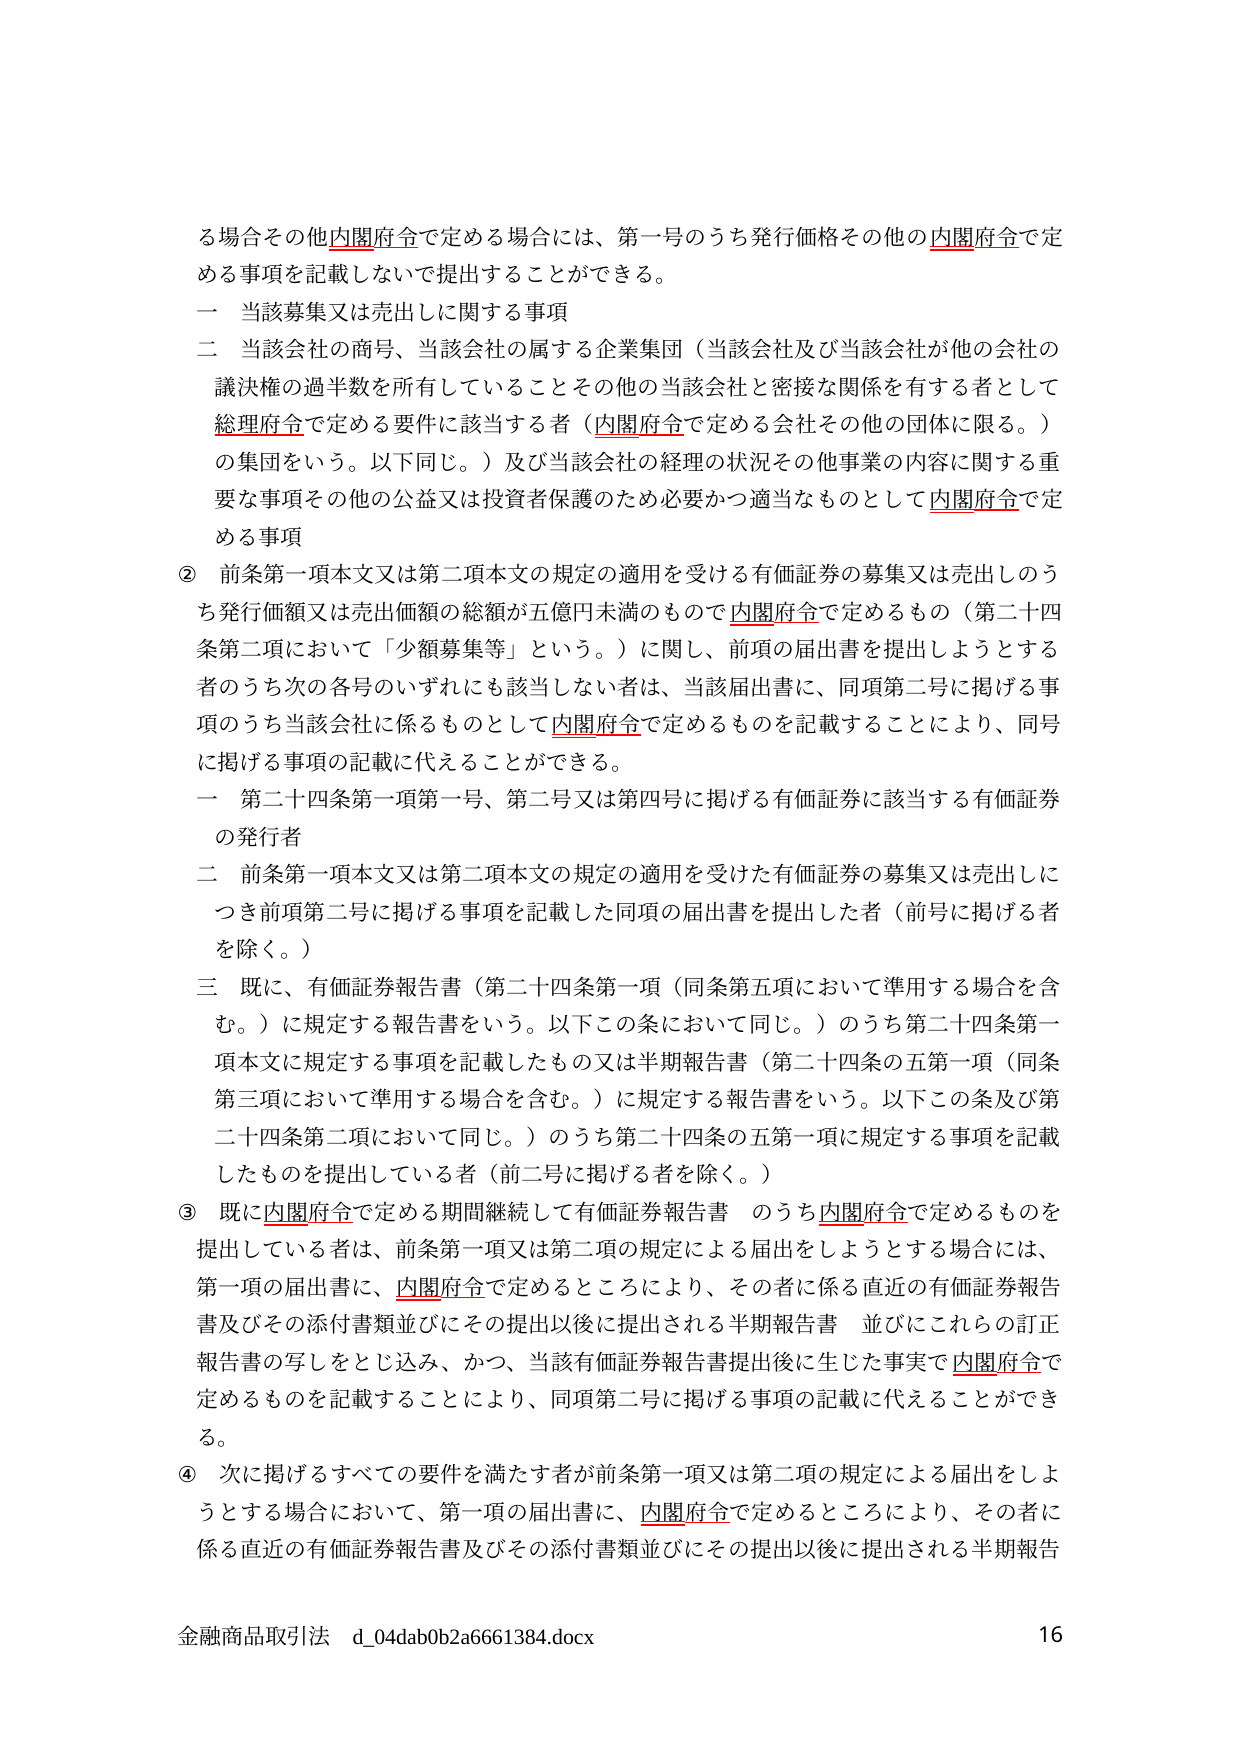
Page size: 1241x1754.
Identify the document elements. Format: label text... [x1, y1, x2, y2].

text 三 既に、有価証券報告書（第二十四条第一項（同条第五項において準用する場合を含む。）に規定する報告書をいう。以下この条において同じ。）のうち第二十四条第一項本文に規定する事項を記載したもの又は半期報告書（第二十四条の五第一項（同条第三項において準用する場合を含む。）に規定する報告書をいう。以下この条及び第二十四条第二項において同じ。）のうち第二十四条の五第一項に規定する事項を記載したものを提出している者（前二号に掲げる者を除く。） [196, 967, 1063, 1192]
text 一 第二十四条第一項第一号、第二号又は第四号に掲げる有価証券に該当する有価証券の発行者 [196, 779, 1063, 854]
text ③ 既に内閣府令で定める期間継続して有価証券報告書 のうち内閣府令で定めるものを提出している者は、前条第一項又は第二項の規定による届出をしようとする場合には、第一項の届出書に、内閣府令で定めるところにより、その者に係る直近の有価証券報告書及びその添付書類並びにその提出以後に提出される半期報告書 並びにこれらの訂正報告書の写しをとじ込み、かつ、当該有価証券報告書提出後に生じた事実で内閣府令で定めるものを記載することにより、同項第二号に掲げる事項の記載に代えることができる。 [177, 1192, 1063, 1454]
text ② 前条第一項本文又は第二項本文の規定の適用を受ける有価証券の募集又は売出しのうち発行価額又は売出価額の総額が五億円未満のもので内閣府令で定めるもの（第二十四条第二項において「少額募集等」という。）に関し、前項の届出書を提出しようとする者のうち次の各号のいずれにも該当しない者は、当該届出書に、同項第二号に掲げる事項のうち当該会社に係るものとして内閣府令で定めるものを記載することにより、同号に掲げる事項の記載に代えることができる。 [177, 554, 1063, 779]
text 二 前条第一項本文又は第二項本文の規定の適用を受けた有価証券の募集又は売出しにつき前項第二号に掲げる事項を記載した同項の届出書を提出した者（前号に掲げる者を除く。） [196, 854, 1063, 967]
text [177, 217, 1063, 292]
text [177, 1454, 1063, 1567]
text 二 当該会社の商号、当該会社の属する企業集団（当該会社及び当該会社が他の会社の議決権の過半数を所有していることその他の当該会社と密接な関係を有する者として総理府令で定める要件に該当する者（内閣府令で定める会社その他の団体に限る。）の集団をいう。以下同じ。）及び当該会社の経理の状況その他事業の内容に関する重要な事項その他の公益又は投資者保護のため必要かつ適当なものとして内閣府令で定める事項 [196, 329, 1063, 554]
text 一 当該募集又は売出しに関する事項 [196, 292, 1063, 329]
